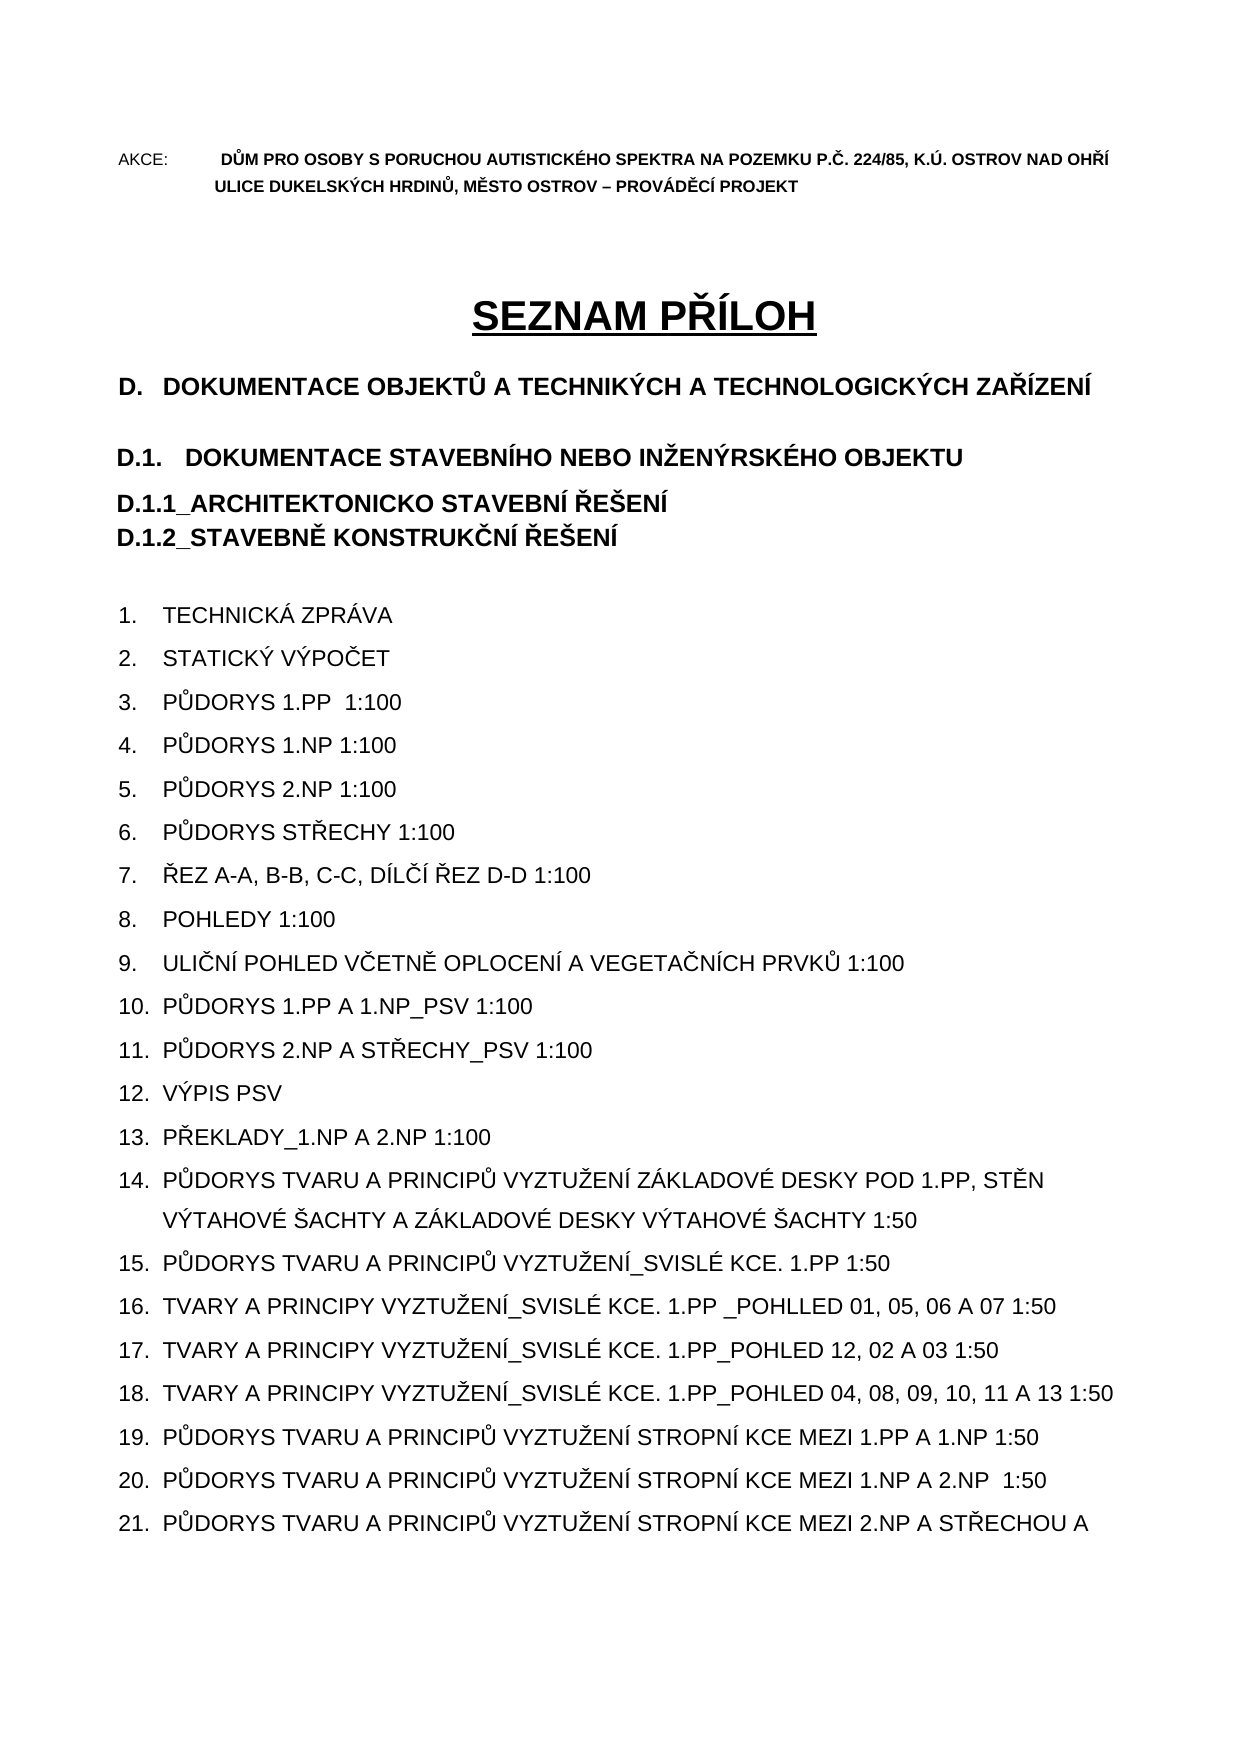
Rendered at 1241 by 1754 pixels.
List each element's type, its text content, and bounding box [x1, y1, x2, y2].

list TVARY A PRINCIPY VYZTUŽENÍ_SVISLÉ KCE. 1.PP_POHLED 04, 08, 09, 10, 11 A 13 1:50 [118, 1380, 1114, 1406]
list PŘEKLADY_1.NP A 2.NP 1:100 [118, 1124, 1114, 1150]
text D.1.2_STAVEBNĚ KONSTRUKČNÍ ŘEŠENÍ [116, 523, 1114, 552]
list PŮDORYS 2.NP A STŘECHY_PSV 1:100 [118, 1037, 1114, 1063]
list TECHNICKÁ ZPRÁVA [118, 602, 1114, 628]
list PŮDORYS STŘECHY 1:100 [118, 819, 1114, 845]
list PŮDORYS 1.PP 1:100 [118, 689, 1114, 715]
list VÝPIS PSV [118, 1080, 1114, 1107]
list TVARY A PRINCIPY VYZTUŽENÍ_SVISLÉ KCE. 1.PP _POHLLED 01, 05, 06 A 07 1:50 [118, 1293, 1114, 1319]
list ŘEZ A-A, B-B, C-C, DÍLČÍ ŘEZ D-D 1:100 [118, 862, 1114, 889]
text AKCE: DŮM PRO OSOBY S PORUCHOU AUTISTICKÉHO SPEKTRA NA POZEMKU P.Č. 224/85, K.Ú. OSTROV NAD OHŘÍ [118, 150, 1114, 169]
subtitle SEZNAM PŘÍLOH [118, 292, 1114, 339]
list PŮDORYS TVARU A PRINCIPŮ VYZTUŽENÍ STROPNÍ KCE MEZI 2.NP A STŘECHOU A [118, 1510, 1114, 1537]
list TVARY A PRINCIPY VYZTUŽENÍ_SVISLÉ KCE. 1.PP_POHLED 12, 02 A 03 1:50 [118, 1337, 1114, 1363]
list PŮDORYS 1.NP 1:100 [118, 732, 1114, 758]
list PŮDORYS TVARU A PRINCIPŮ VYZTUŽENÍ STROPNÍ KCE MEZI 1.NP A 2.NP 1:50 [118, 1467, 1114, 1493]
text D.1. DOKUMENTACE STAVEBNÍHO NEBO INŽENÝRSKÉHO OBJEKTU [116, 443, 1114, 472]
list DOKUMENTACE OBJEKTŮ A TECHNIKÝCH A TECHNOLOGICKÝCH ZAŘÍZENÍ [118, 372, 1114, 401]
list POHLEDY 1:100 [118, 906, 1114, 932]
text ULICE DUKELSKÝCH HRDINŮ, MĚSTO OSTROV – PROVÁDĚCÍ PROJEKT [214, 177, 1114, 196]
list PŮDORYS 2.NP 1:100 [118, 776, 1114, 802]
list PŮDORYS TVARU A PRINCIPŮ VYZTUŽENÍ STROPNÍ KCE MEZI 1.PP A 1.NP 1:50 [118, 1423, 1114, 1450]
list PŮDORYS TVARU A PRINCIPŮ VYZTUŽENÍ ZÁKLADOVÉ DESKY POD 1.PP, STĚN VÝTAHOVÉ ŠACHTY A ZÁKLADOVÉ DESKY VÝTAHOVÉ ŠACHTY 1:50 [118, 1167, 1114, 1233]
text D.1.1_ARCHITEKTONICKO STAVEBNÍ ŘEŠENÍ [116, 488, 1114, 517]
list PŮDORYS TVARU A PRINCIPŮ VYZTUŽENÍ_SVISLÉ KCE. 1.PP 1:50 [118, 1250, 1114, 1276]
list PŮDORYS 1.PP A 1.NP_PSV 1:100 [118, 993, 1114, 1020]
list STATICKÝ VÝPOČET [118, 645, 1114, 672]
list ULIČNÍ POHLED VČETNĚ OPLOCENÍ A VEGETAČNÍCH PRVKŮ 1:100 [118, 950, 1114, 976]
